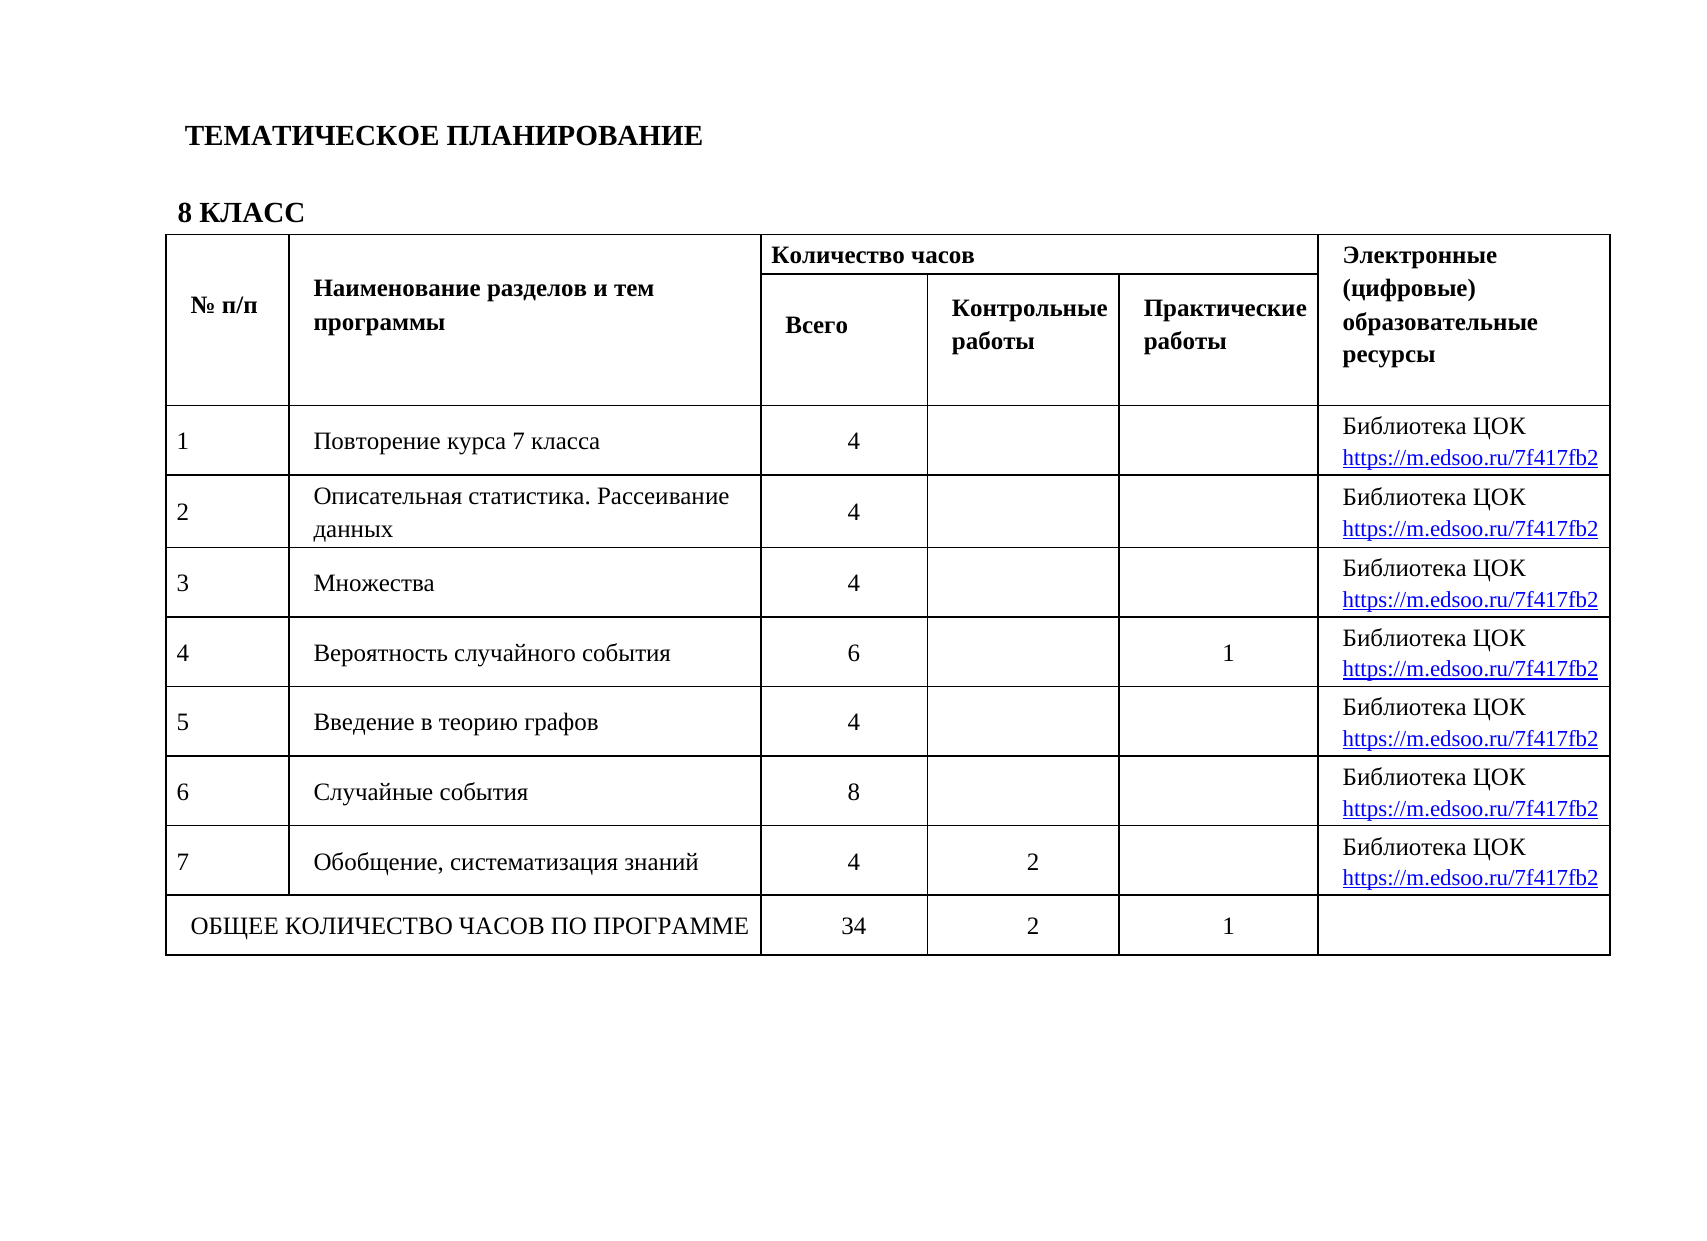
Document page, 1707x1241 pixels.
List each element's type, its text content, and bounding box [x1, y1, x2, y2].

text ТЕМАТИЧЕСКОЕ ПЛАНИРОВАНИЕ [177, 118, 1618, 152]
table_cell Случайные события [290, 757, 760, 825]
table_header Наименование разделов и тем программы [290, 235, 760, 404]
table_cell [1120, 548, 1317, 616]
table_cell 2 [928, 826, 1118, 894]
table_cell [928, 406, 1118, 474]
table_cell ОБЩЕЕ КОЛИЧЕСТВО ЧАСОВ ПО ПРОГРАММЕ [167, 896, 760, 954]
table_cell [1120, 826, 1317, 894]
table_cell 6 [762, 618, 927, 686]
table_cell Описательная статистика. Рассеивание данных [290, 476, 760, 546]
table_cell 4 [762, 687, 927, 755]
table_cell 5 [167, 687, 288, 755]
table_cell Библиотека ЦОК https://m.edsoo.ru/7f417fb2 [1319, 757, 1609, 825]
table_cell 1 [1120, 618, 1317, 686]
table_cell 8 [762, 757, 927, 825]
table_cell 3 [167, 548, 288, 616]
table_cell Вероятность случайного события [290, 618, 760, 686]
table_cell Библиотека ЦОК https://m.edsoo.ru/7f417fb2 [1319, 618, 1609, 686]
table_cell 2 [167, 476, 288, 546]
table_cell 1 [167, 406, 288, 474]
table_cell Практические работы [1120, 275, 1317, 404]
table_cell [928, 548, 1118, 616]
table_cell Введение в теорию графов [290, 687, 760, 755]
table_cell Контрольные работы [928, 275, 1118, 404]
text 8 КЛАСС [177, 195, 1618, 229]
table_cell 4 [762, 548, 927, 616]
table_cell [928, 476, 1118, 546]
table_cell 2 [928, 896, 1118, 954]
table_cell Библиотека ЦОК https://m.edsoo.ru/7f417fb2 [1319, 548, 1609, 616]
table_header Электронные (цифровые) образовательные ресурсы [1319, 235, 1609, 404]
table_cell 4 [762, 406, 927, 474]
table_header № п/п [167, 235, 288, 404]
table_cell 7 [167, 826, 288, 894]
table_cell [1120, 406, 1317, 474]
table_cell 6 [167, 757, 288, 825]
table_cell [1120, 757, 1317, 825]
table_cell Повторение курса 7 класса [290, 406, 760, 474]
table_cell [1120, 476, 1317, 546]
table_cell 1 [1120, 896, 1317, 954]
table_cell 4 [762, 476, 927, 546]
table_cell 34 [762, 896, 927, 954]
table_cell Обобщение, систематизация знаний [290, 826, 760, 894]
table_cell Библиотека ЦОК https://m.edsoo.ru/7f417fb2 [1319, 476, 1609, 546]
table_cell [1120, 687, 1317, 755]
table_cell Библиотека ЦОК https://m.edsoo.ru/7f417fb2 [1319, 406, 1609, 474]
table_cell [928, 757, 1118, 825]
table_cell Библиотека ЦОК https://m.edsoo.ru/7f417fb2 [1319, 687, 1609, 755]
table_cell Множества [290, 548, 760, 616]
table_cell Всего [762, 275, 927, 404]
table_cell 4 [167, 618, 288, 686]
table_cell [928, 618, 1118, 686]
table_header Количество часов [762, 235, 1317, 273]
table_cell [1319, 896, 1609, 954]
table_cell Библиотека ЦОК https://m.edsoo.ru/7f417fb2 [1319, 826, 1609, 894]
table_cell 4 [762, 826, 927, 894]
table_cell [928, 687, 1118, 755]
